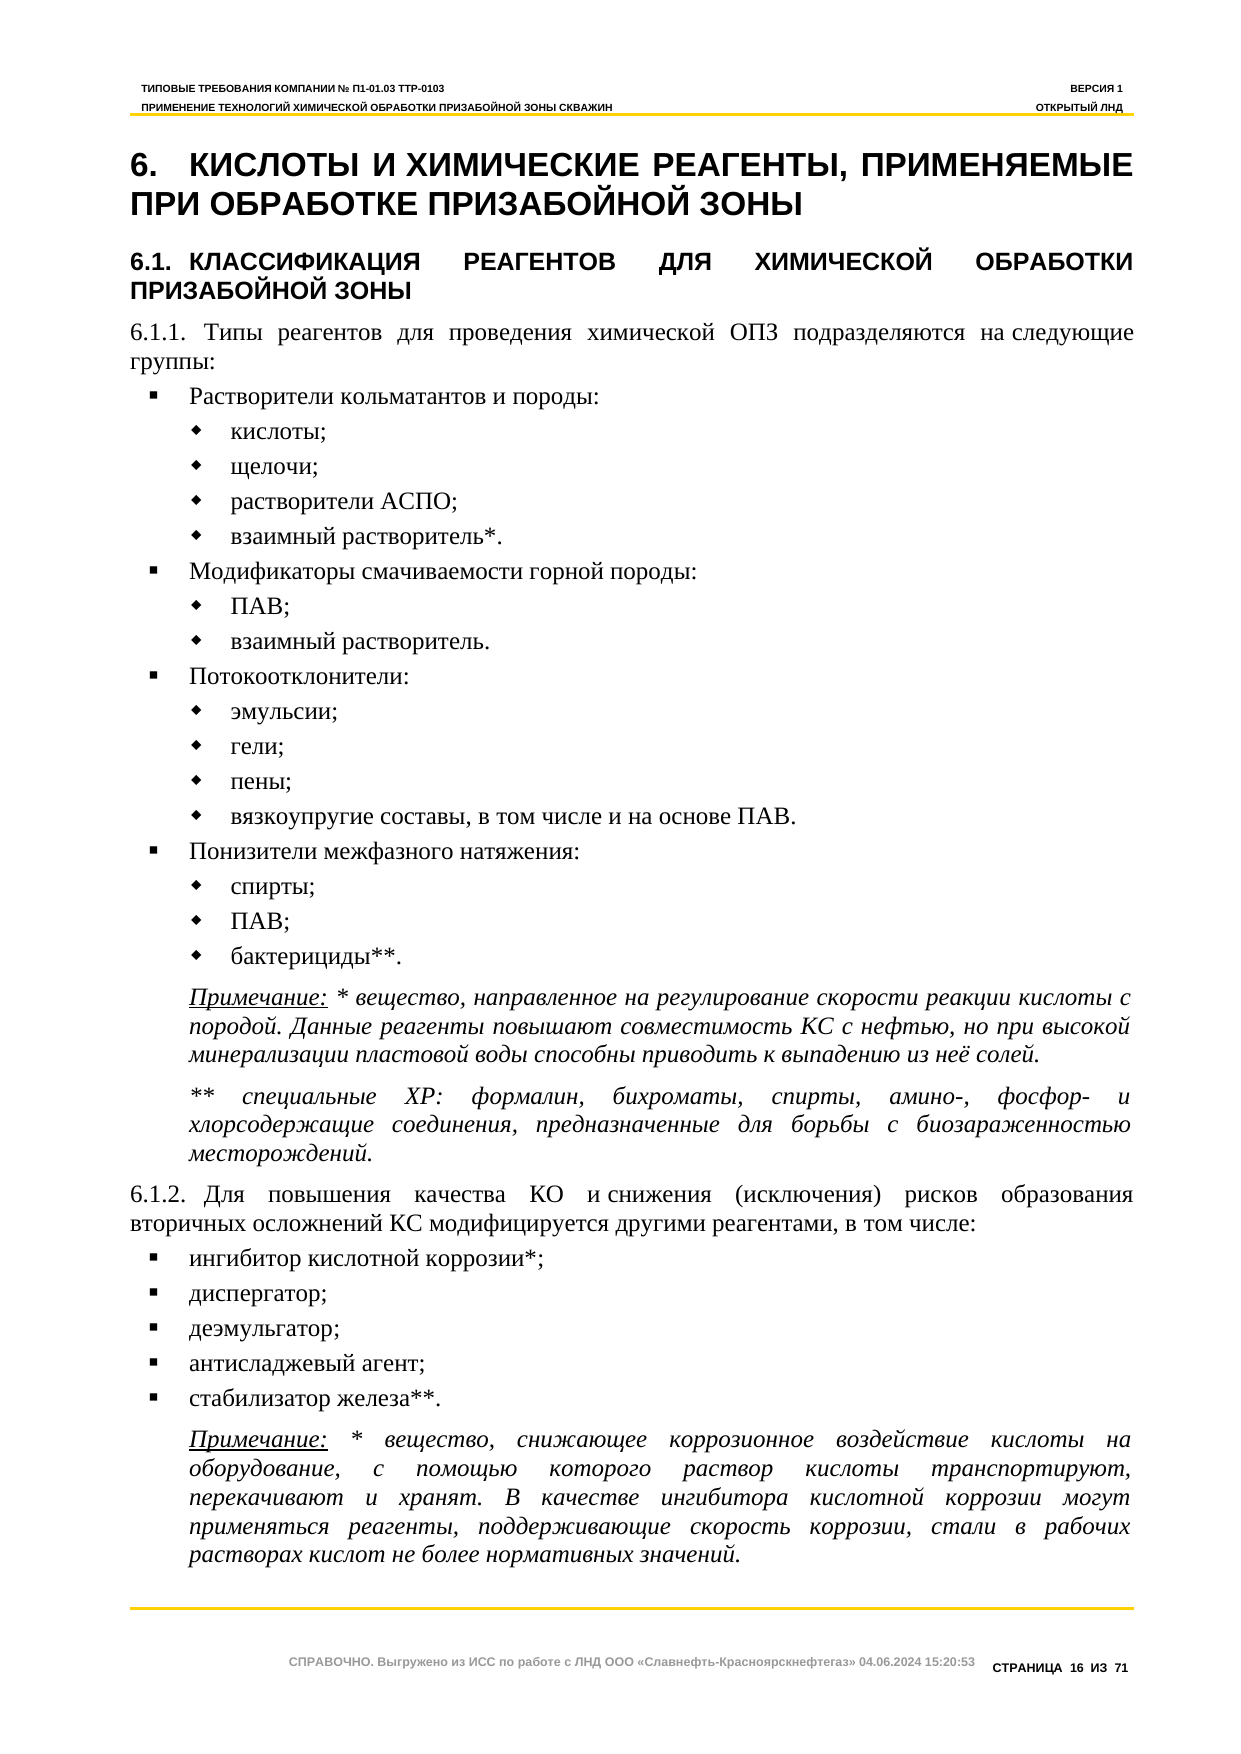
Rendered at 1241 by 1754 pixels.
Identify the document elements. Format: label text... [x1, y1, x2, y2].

list Типы реагентов для проведения химической ОПЗ подразделяются на следующие группы: [130, 317, 1134, 374]
list растворители АСПО; [189, 486, 1134, 514]
list КИСЛОТЫ И ХИМИЧЕСКИЕ РЕАГЕНТЫ, ПРИМЕНЯЕМЫЕ ПРИ ОБРАБОТКЕ ПРИЗАБОЙНОЙ ЗОНЫ [130, 145, 1134, 222]
list диспергатор; [148, 1278, 1134, 1307]
list щелочи; [189, 451, 1134, 479]
list антиcладжевый агент; [148, 1348, 1134, 1377]
text Примечание: * вещество, направленное на регулирование скорости реакции кислоты с породой. Данные реагенты повышают совместимость КС с нефтью, но при высокой минерализации пластовой воды способны приводить к выпадению из неё солей. [189, 982, 1134, 1068]
list бактерициды**. [189, 941, 1134, 969]
list пены; [189, 766, 1134, 794]
text ** специальные ХР: формалин, бихроматы, спирты, амино-, фосфор- и хлорсодержащие соединения, предназначенные для борьбы с биозараженностью месторождений. [189, 1081, 1134, 1167]
list Модификаторы смачиваемости горной породы: [148, 556, 1134, 584]
list стабилизатор железа**. [148, 1383, 1134, 1412]
list спирты; [189, 871, 1134, 899]
list вязкоупругие составы, в том числе и на основе ПАВ. [189, 801, 1134, 829]
list кислоты; [189, 416, 1134, 444]
list КЛАССИФИКАЦИЯ РЕАГЕНТОВ ДЛЯ ХИМИЧЕСКОЙ ОБРАБОТКИ ПРИЗАБОЙНОЙ ЗОНЫ [130, 247, 1134, 304]
list ПАВ; [189, 591, 1134, 619]
list эмульсии; [189, 696, 1134, 724]
list гели; [189, 731, 1134, 759]
list деэмульгатор; [148, 1313, 1134, 1342]
list Понизители межфазного натяжения: [148, 836, 1134, 864]
list Для повышения качества КО и снижения (исключения) рисков образования вторичных осложнений КС модифицируется другими реагентами, в том числе: [130, 1179, 1134, 1237]
list взаимный растворитель. [189, 626, 1134, 654]
list Потокоотклонители: [148, 661, 1134, 689]
list ПАВ; [189, 906, 1134, 934]
text Примечание: * вещество, снижающее коррозионное воздействие кислоты на оборудование, с помощью которого раствор кислоты транспортируют, перекачивают и хранят. В качестве ингибитора кислотной коррозии могут применяться реагенты, поддерживающие скорость коррозии, стали в рабочих растворах кислот не более нормативных значений. [189, 1424, 1134, 1568]
list ингибитор кислотной коррозии*; [148, 1243, 1134, 1272]
list взаимный растворитель*. [189, 521, 1134, 549]
list Растворители кольматантов и породы: [148, 381, 1134, 409]
